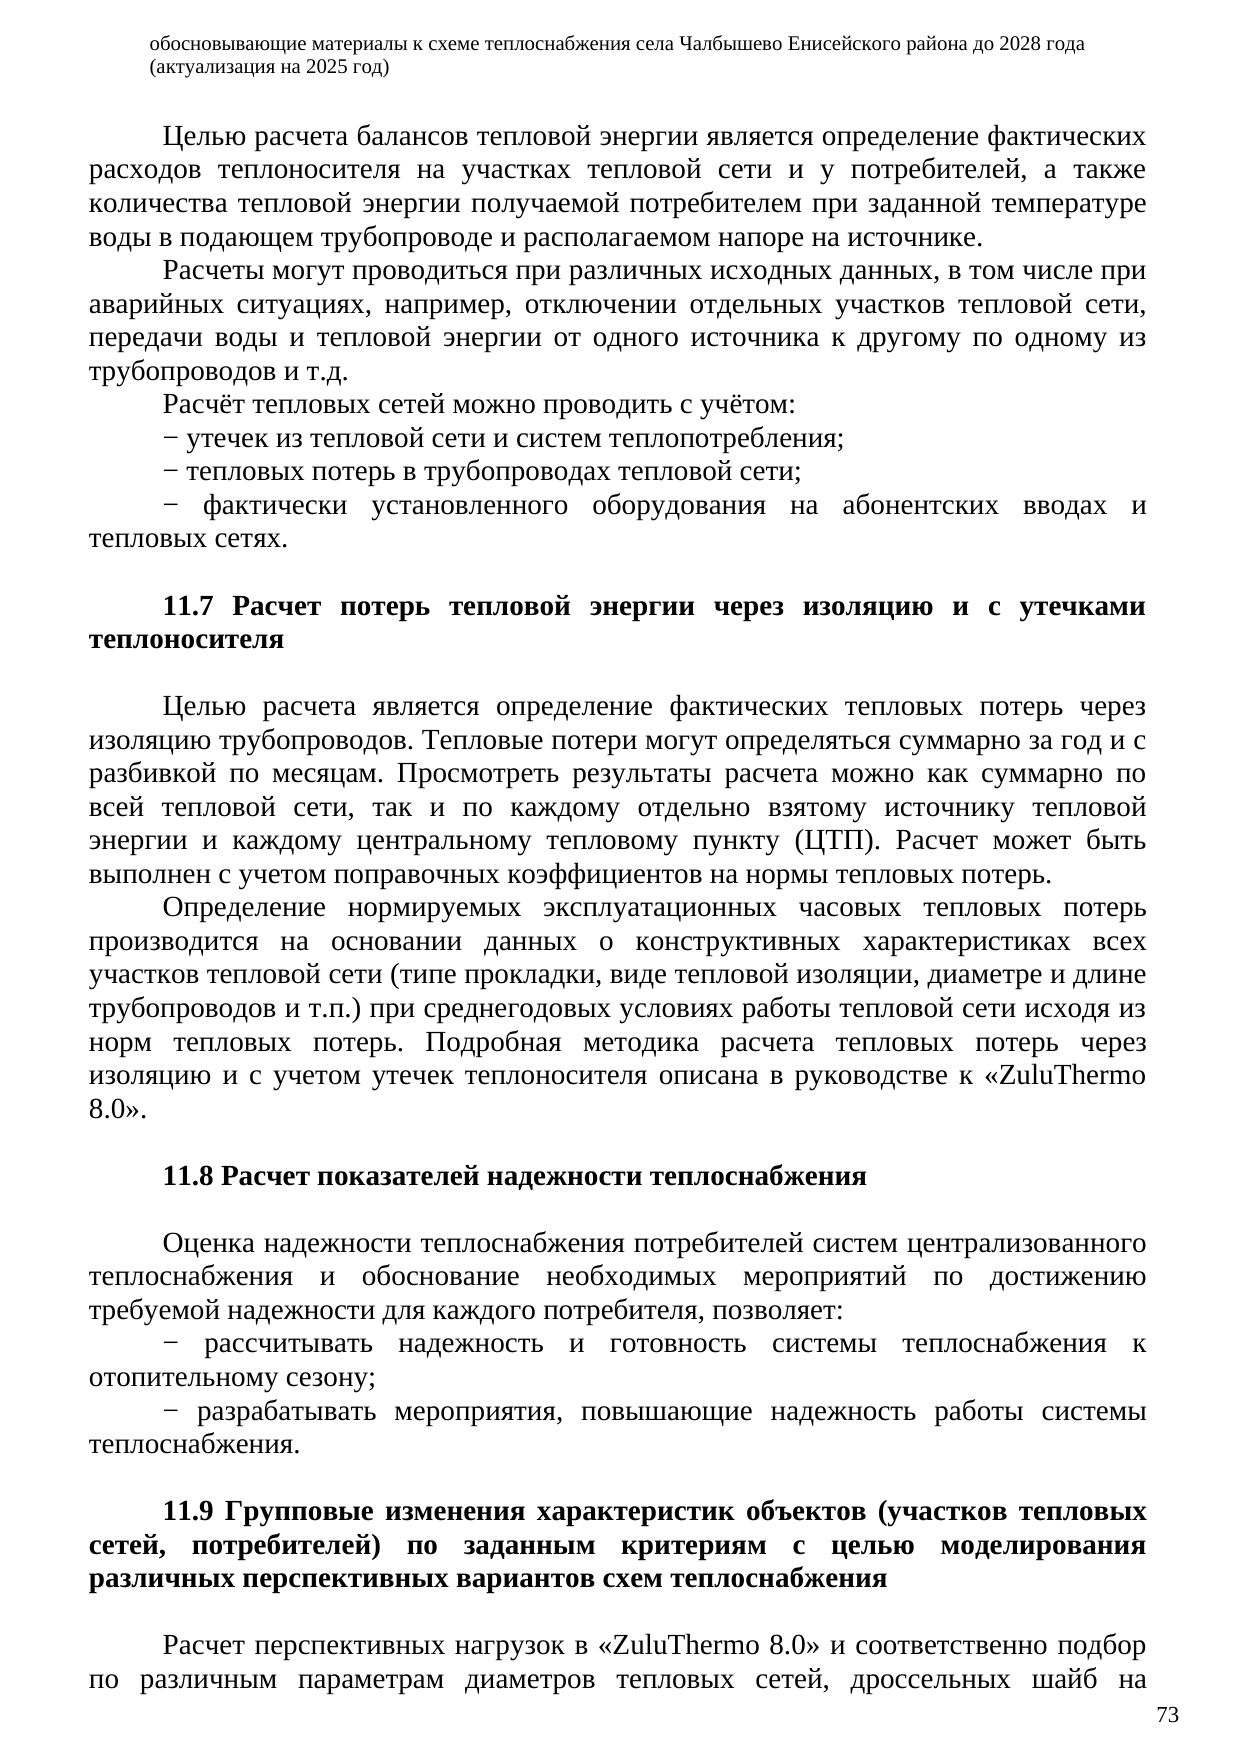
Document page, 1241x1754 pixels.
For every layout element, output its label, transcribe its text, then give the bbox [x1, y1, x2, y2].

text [89, 1627, 1147, 1694]
text 11.8 Расчет показателей надежности теплоснабжения [89, 1158, 1147, 1191]
text − тепловых потерь в трубопроводах тепловой сети; [89, 453, 1147, 487]
text Целью расчета является определение фактических тепловых потерь через изоляцию трубопроводов. Тепловые потери могут определяться суммарно за год и с разбивкой по месяцам. Просмотреть результаты расчета можно как суммарно по всей тепловой сети, так и по каждому отдельно взятому источнику тепловой энергии и каждому центральному тепловому пункту (ЦТП). Расчет может быть выполнен с учетом поправочных коэффициентов на нормы тепловых потерь. [89, 688, 1147, 889]
text Расчеты могут проводиться при различных исходных данных, в том числе при аварийных ситуациях, например, отключении отдельных участков тепловой сети, передачи воды и тепловой энергии от одного источника к другому по одному из трубопроводов и т.д. [89, 252, 1147, 386]
text 11.9 Групповые изменения характеристик объектов (участков тепловых сетей, потребителей) по заданным критериям с целью моделирования различных перспективных вариантов схем теплоснабжения [89, 1493, 1147, 1594]
text − фактически установленного оборудования на абонентских вводах и тепловых сетях. [89, 487, 1147, 554]
text 11.7 Расчет потерь тепловой энергии через изоляцию и с утечками теплоносителя [89, 588, 1147, 655]
text − рассчитывать надежность и готовность системы теплоснабжения к отопительному сезону; [89, 1326, 1147, 1393]
text − утечек из тепловой сети и систем теплопотребления; [89, 420, 1147, 453]
text Расчёт тепловых сетей можно проводить с учётом: [89, 386, 1147, 420]
text Целью расчета балансов тепловой энергии является определение фактических расходов теплоносителя на участках тепловой сети и у потребителей, а также количества тепловой энергии получаемой потребителем при заданной температуре воды в подающем трубопроводе и располагаемом напоре на источнике. [89, 118, 1147, 252]
text Оценка надежности теплоснабжения потребителей систем централизованного теплоснабжения и обоснование необходимых мероприятий по достижению требуемой надежности для каждого потребителя, позволяет: [89, 1225, 1147, 1326]
text − разрабатывать мероприятия, повышающие надежность работы системы теплоснабжения. [89, 1393, 1147, 1460]
text Определение нормируемых эксплуатационных часовых тепловых потерь производится на основании данных о конструктивных характеристиках всех участков тепловой сети (типе прокладки, виде тепловой изоляции, диаметре и длине трубопроводов и т.п.) при среднегодовых условиях работы тепловой сети исходя из норм тепловых потерь. Подробная методика расчета тепловых потерь через изоляцию и с учетом утечек теплоносителя описана в руководстве к «ZuluThermo 8.0». [89, 889, 1147, 1124]
